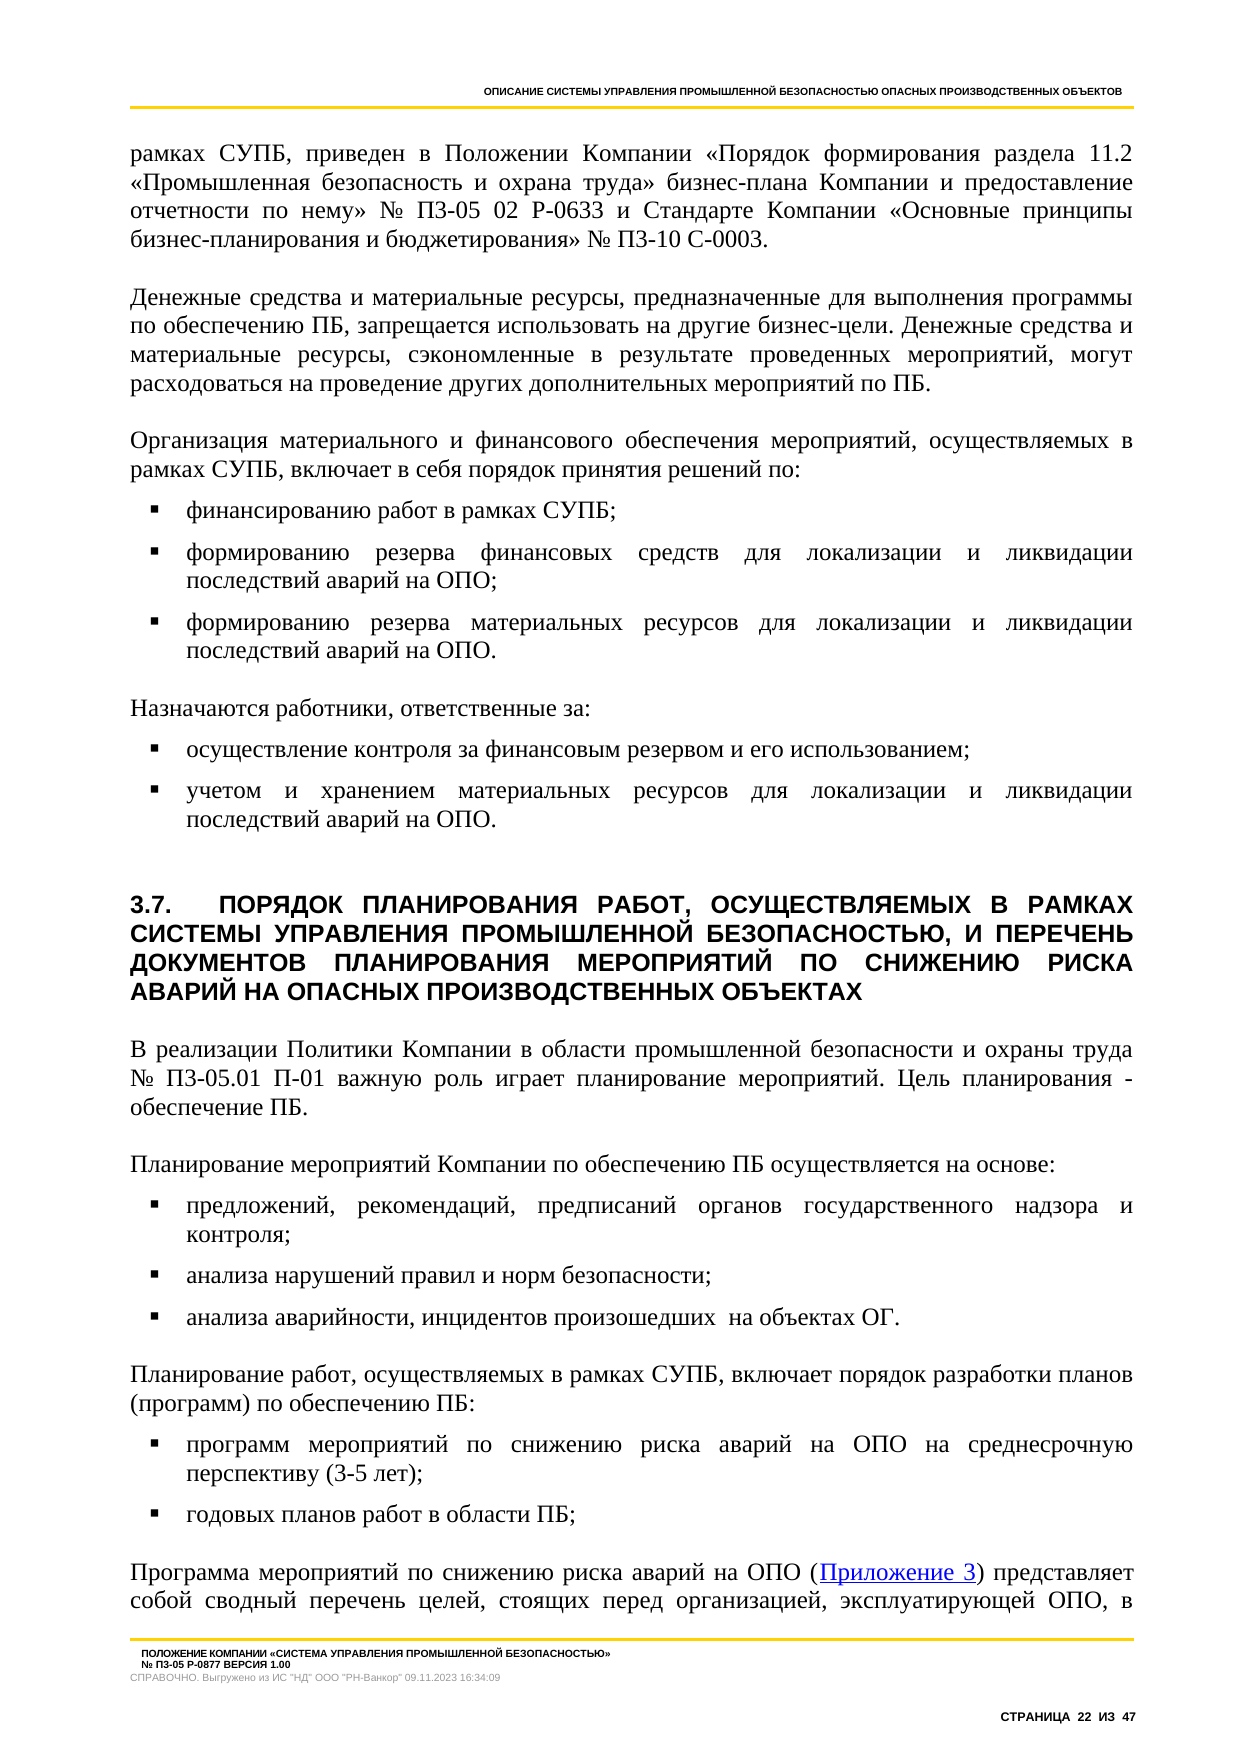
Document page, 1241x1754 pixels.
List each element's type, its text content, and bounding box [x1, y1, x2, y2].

list годовых планов работ в области ПБ; [149, 1499, 1134, 1528]
list осуществление контроля за финансовым резервом и его использованием; [149, 734, 1134, 763]
text Организация материального и финансового обеспечения мероприятий, осуществляемых в рамках СУПБ, включает в себя порядок принятия решений по: [130, 425, 1134, 483]
list предложений, рекомендаций, предписаний органов государственного надзора и контроля; [149, 1190, 1134, 1248]
list финансированию работ в рамках СУПБ; [149, 495, 1134, 524]
list анализа нарушений правил и норм безопасности; [149, 1260, 1134, 1289]
list формированию резерва материальных ресурсов для локализации и ликвидации последствий аварий на ОПО. [149, 607, 1134, 664]
list формированию резерва финансовых средств для локализации и ликвидации последствий аварий на ОПО; [149, 537, 1134, 594]
text Назначаются работники, ответственные за: [130, 693, 1134, 722]
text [130, 1557, 1134, 1614]
list учетом и хранением материальных ресурсов для локализации и ликвидации последствий аварий на ОПО. [149, 775, 1134, 833]
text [130, 138, 1134, 253]
text Планирование работ, осуществляемых в рамках СУПБ, включает порядок разработки планов (программ) по обеспечению ПБ: [130, 1359, 1134, 1417]
list анализа аварийности, инцидентов произошедших на объектах ОГ. [149, 1302, 1134, 1330]
subtitle ПОРЯДОК ПЛАНИРОВАНИЯ РАБОТ, ОСУЩЕСТВЛЯЕМЫХ В РАМКАХ СИСТЕМЫ УПРАВЛЕНИЯ ПРОМЫШЛЕННОЙ БЕЗОПАСНОСТЬЮ, И ПЕРЕЧЕНЬ ДОКУМЕНТОВ ПЛАНИРОВАНИЯ МЕРОПРИЯТИЙ ПО СНИЖЕНИЮ РИСКА АВАРИЙ НА ОПАСНЫХ ПРОИЗВОДСТВЕННЫХ ОБЪЕКТАХ [130, 890, 1134, 1005]
list программ мероприятий по снижению риска аварий на ОПО на среднесрочную перспективу (3-5 лет); [149, 1429, 1134, 1487]
text В реализации Политики Компании в области промышленной безопасности и охраны труда № П3-05.01 П-01 важную роль играет планирование мероприятий. Цель планирования - обеспечение ПБ. [130, 1034, 1134, 1120]
text Денежные средства и материальные ресурсы, предназначенные для выполнения программы по обеспечению ПБ, запрещается использовать на другие бизнес-цели. Денежные средства и материальные ресурсы, сэкономленные в результате проведенных мероприятий, могут расходоваться на проведение других дополнительных мероприятий по ПБ. [130, 282, 1134, 397]
text Планирование мероприятий Компании по обеспечению ПБ осуществляется на основе: [130, 1149, 1134, 1178]
